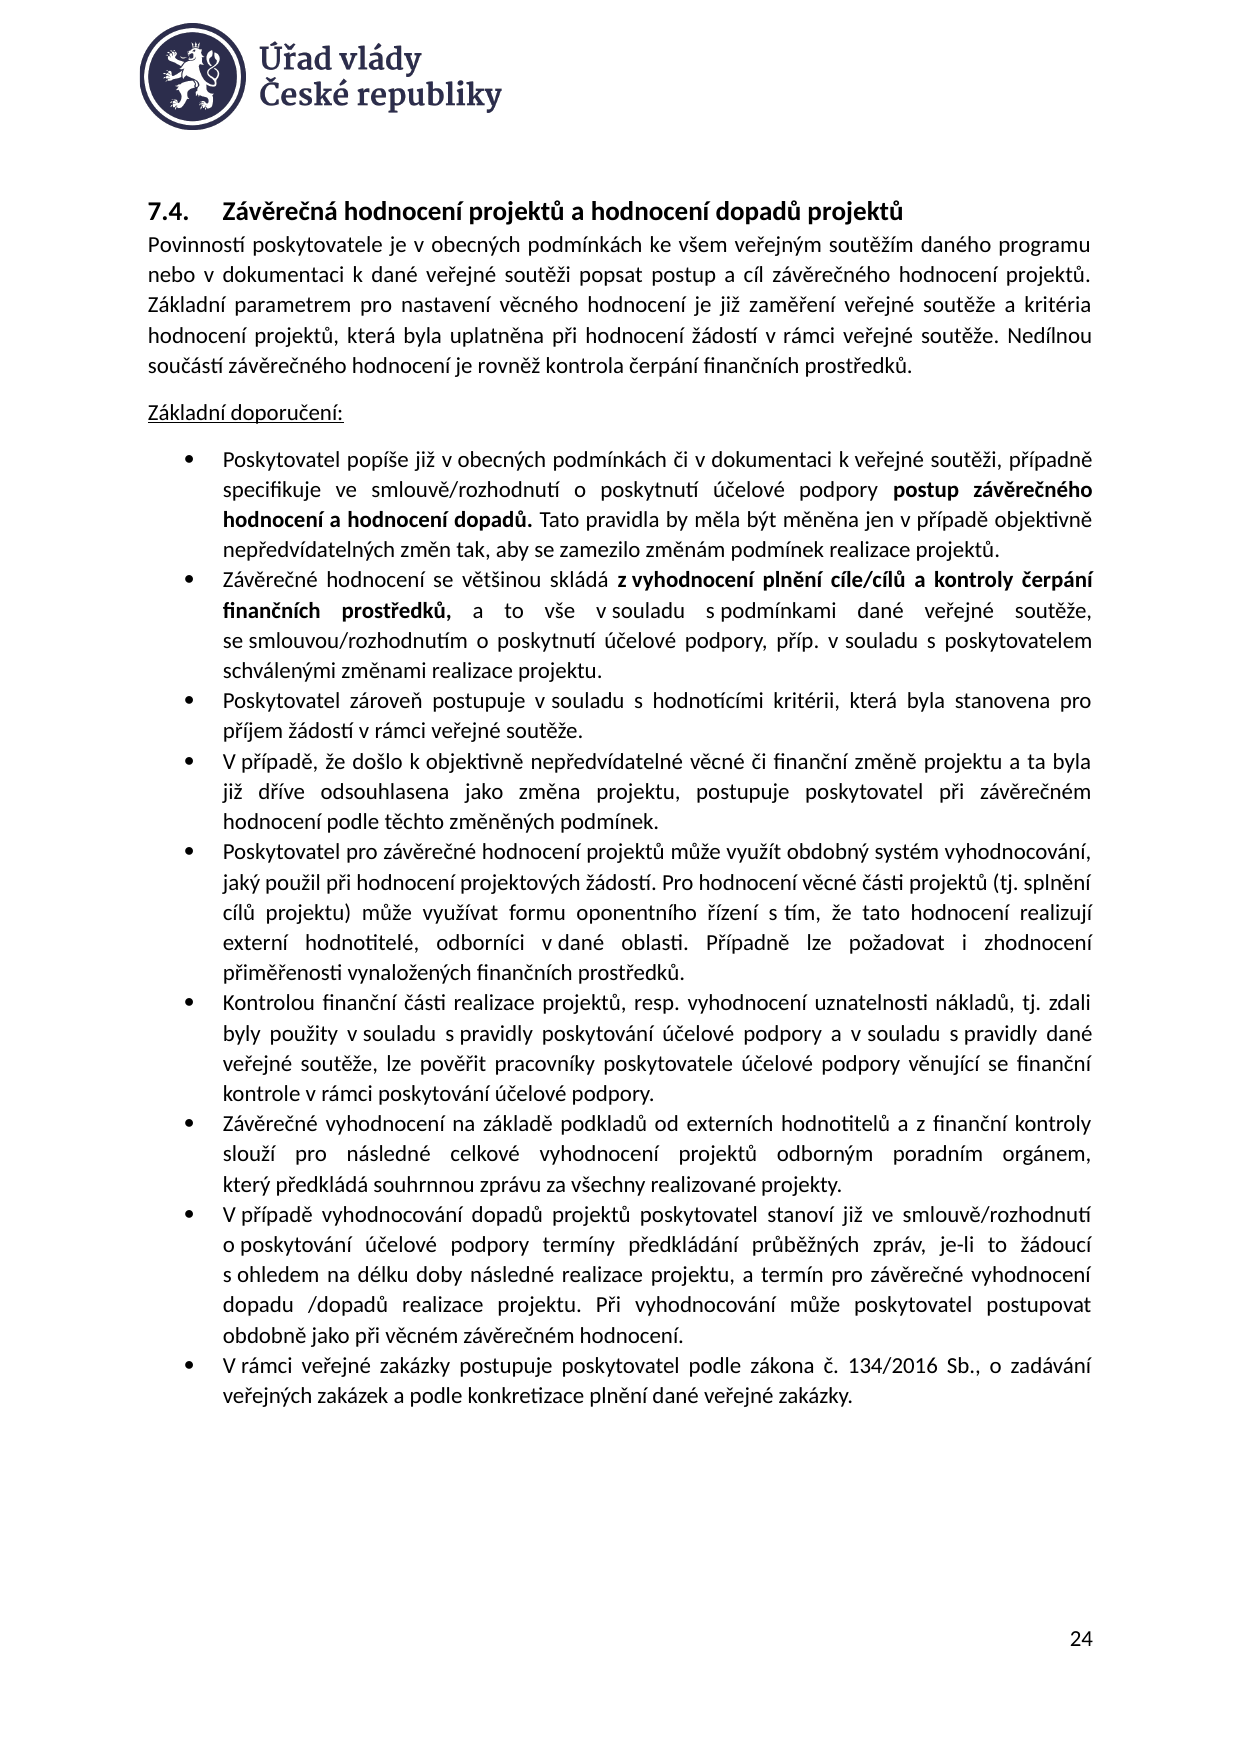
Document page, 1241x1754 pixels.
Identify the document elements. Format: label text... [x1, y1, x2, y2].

list Poskytovatel pro závěrečné hodnocení projektů může využít obdobný systém vyhodnocování, jaký použil při hodnocení projektových žádostí. Pro hodnocení věcné části projektů (tj. splnění cílů projektu) může využívat formu oponentního řízení s tím, že tato hodnocení realizují externí hodnotitelé, odborníci v dané oblasti. Případně lze požadovat i zhodnocení přiměřenosti vynaložených finančních prostředků. [185, 837, 1093, 986]
list V případě vyhodnocování dopadů projektů poskytovatel stanoví již ve smlouvě/rozhodnutí o poskytování účelové podpory termíny předkládání průběžných zpráv, je-li to žádoucí s ohledem na délku doby následné realizace projektu, a termín pro závěrečné vyhodnocení dopadu /dopadů realizace projektu. Při vyhodnocování může poskytovatel postupovat obdobně jako při věcném závěrečném hodnocení. [185, 1200, 1093, 1349]
list Poskytovatel popíše již v obecných podmínkách či v dokumentaci k veřejné soutěži, případně specifikuje ve smlouvě/rozhodnutí o poskytnutí účelové podpory postup závěrečného hodnocení a hodnocení dopadů. Tato pravidla by měla být měněna jen v případě objektivně nepředvídatelných změn tak, aby se zamezilo změnám podmínek realizace projektů. [185, 445, 1093, 563]
text Povinností poskytovatele je v obecných podmínkách ke všem veřejným soutěžím daného programu nebo v dokumentaci k dané veřejné soutěži popsat postup a cíl závěrečného hodnocení projektů. Základní parametrem pro nastavení věcného hodnocení je již zaměření veřejné soutěže a kritéria hodnocení projektů, která byla uplatněna při hodnocení žádostí v rámci veřejné soutěže. Nedílnou součástí závěrečného hodnocení je rovněž kontrola čerpání finančních prostředků. [148, 230, 1093, 379]
picture [139, 23, 502, 130]
list Závěrečné vyhodnocení na základě podkladů od externích hodnotitelů a z finanční kontroly slouží pro následné celkové vyhodnocení projektů odborným poradním orgánem, který předkládá souhrnnou zprávu za všechny realizované projekty. [185, 1109, 1093, 1198]
text Základní doporučení: [148, 398, 1093, 426]
list V rámci veřejné zakázky postupuje poskytovatel podle zákona č. 134/2016 Sb., o zadávání veřejných zakázek a podle konkretizace plnění dané veřejné zakázky. [185, 1351, 1093, 1409]
list V případě, že došlo k objektivně nepředvídatelné věcné či finanční změně projektu a ta byla již dříve odsouhlasena jako změna projektu, postupuje poskytovatel při závěrečném hodnocení podle těchto změněných podmínek. [185, 747, 1093, 835]
list Kontrolou finanční části realizace projektů, resp. vyhodnocení uznatelnosti nákladů, tj. zdali byly použity v souladu s pravidly poskytování účelové podpory a v souladu s pravidly dané veřejné soutěže, lze pověřit pracovníky poskytovatele účelové podpory věnující se finanční kontrole v rámci poskytování účelové podpory. [185, 988, 1093, 1107]
list Poskytovatel zároveň postupuje v souladu s hodnotícími kritérii, která byla stanovena pro příjem žádostí v rámci veřejné soutěže. [185, 686, 1093, 744]
list Závěrečné hodnocení se většinou skládá z vyhodnocení plnění cíle/cílů a kontroly čerpání finančních prostředků, a to vše v souladu s podmínkami dané veřejné soutěže, se smlouvou/rozhodnutím o poskytnutí účelové podpory, příp. v souladu s poskytovatelem schválenými změnami realizace projektu. [185, 566, 1093, 684]
subtitle Závěrečná hodnocení projektů a hodnocení dopadů projektů [147, 194, 1093, 227]
